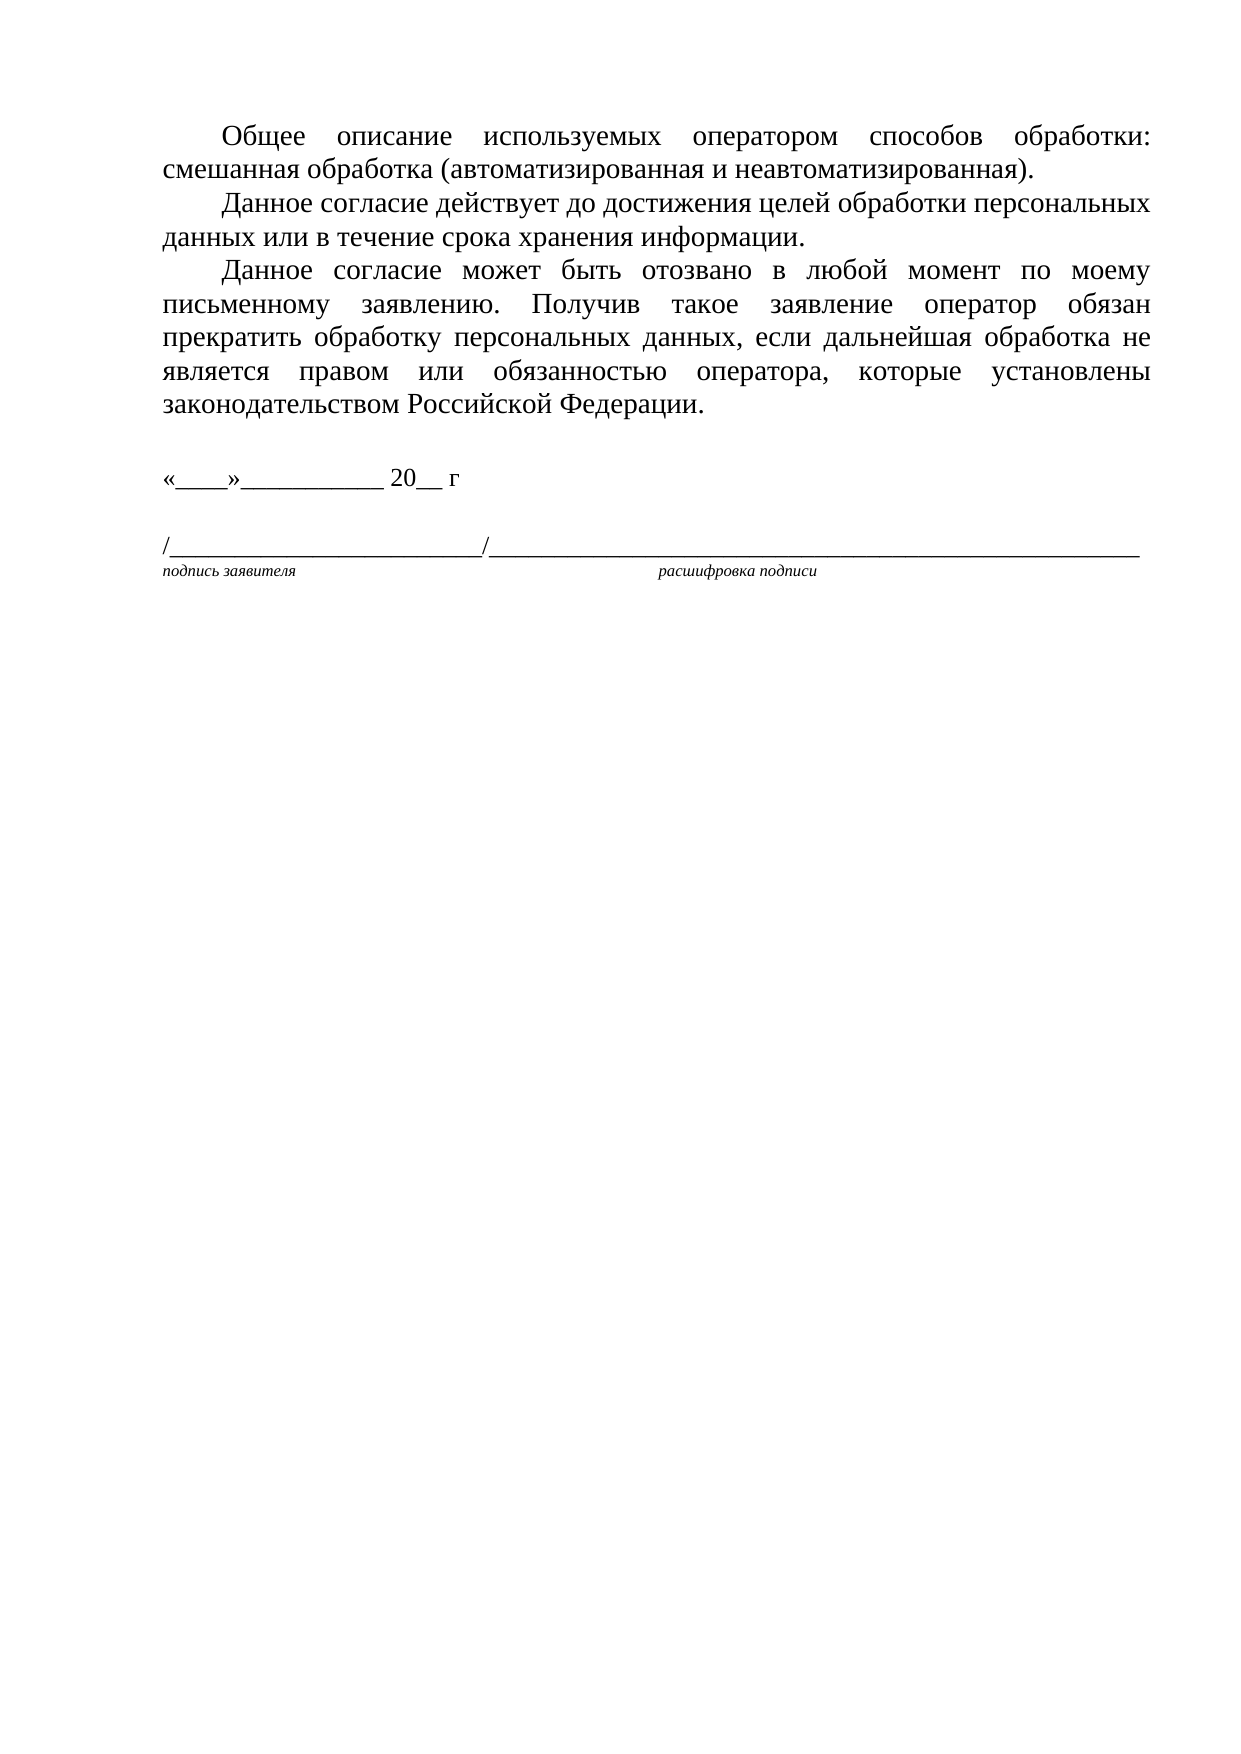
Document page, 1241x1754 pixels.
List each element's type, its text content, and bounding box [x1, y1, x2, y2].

text Данное согласие действует до достижения целей обработки персональных данных или в течение срока хранения информации. [162, 185, 1152, 252]
text «____»___________ 20__ г [162, 462, 1152, 492]
text Данное согласие может быть отозвано в любой момент по моему письменному заявлению. Получив такое заявление оператор обязан прекратить обработку персональных данных, если дальнейшая обработка не является правом или обязанностью оператора, которые установлены законодательством Российской Федерации. [162, 252, 1152, 420]
text Общее описание используемых оператором способов обработки: смешанная обработка (автоматизированная и неавтоматизированная). [162, 118, 1152, 185]
text /________________________/__________________________________________________ подпись заявителя расшифровка подписи [162, 530, 1152, 579]
